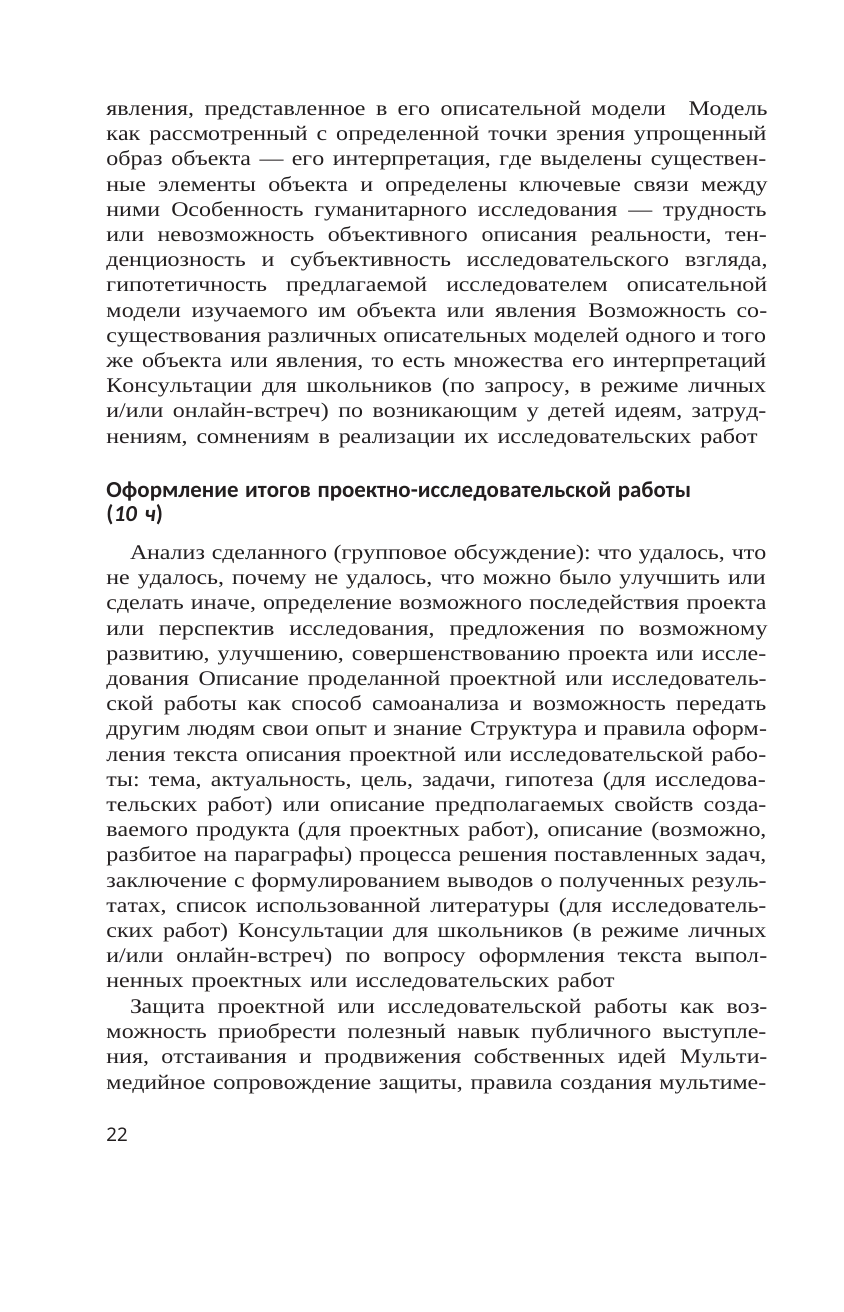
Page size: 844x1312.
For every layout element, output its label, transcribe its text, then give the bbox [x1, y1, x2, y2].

text Защита проектной или исследовательской работы как воз- можность приобрести полезный навык публичного выступле- ния, отстаивания и продвижения собственных идей Мульти- медийное сопровождение защиты, правила создания мультиме- [106, 994, 767, 1094]
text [106, 96, 767, 448]
text Анализ сделанного (групповое обсуждение): что удалось, что не удалось, почему не удалось, что можно было улучшить или сделать иначе, определение возможного последействия проекта или перспектив исследования, предложения по возможному развитию, улучшению, совершенствованию проекта или иссле- дования Описание проделанной проектной или исследователь- ской работы как способ самоанализа и возможность передать другим людям свои опыт и знание Структура и правила оформ- ления текста описания проектной или исследовательской рабо- ты: тема, актуальность, цель, задачи, гипотеза (для исследова- тельских работ) или описание предполагаемых свойств созда- ваемого продукта (для проектных работ), описание (возможно, разбитое на параграфы) процесса решения поставленных задач, заключение с формулированием выводов о полученных резуль- татах, список использованной литературы (для исследователь- ских работ) Консультации для школьников (в режиме личных и/или онлайн-встреч) по вопросу оформления текста выпол- ненных проектных или исследовательских работ [106, 540, 767, 992]
text 22 [106, 1121, 779, 1146]
subtitle Оформление итогов проектно-исследовательской работы (10 ч) [106, 478, 718, 527]
